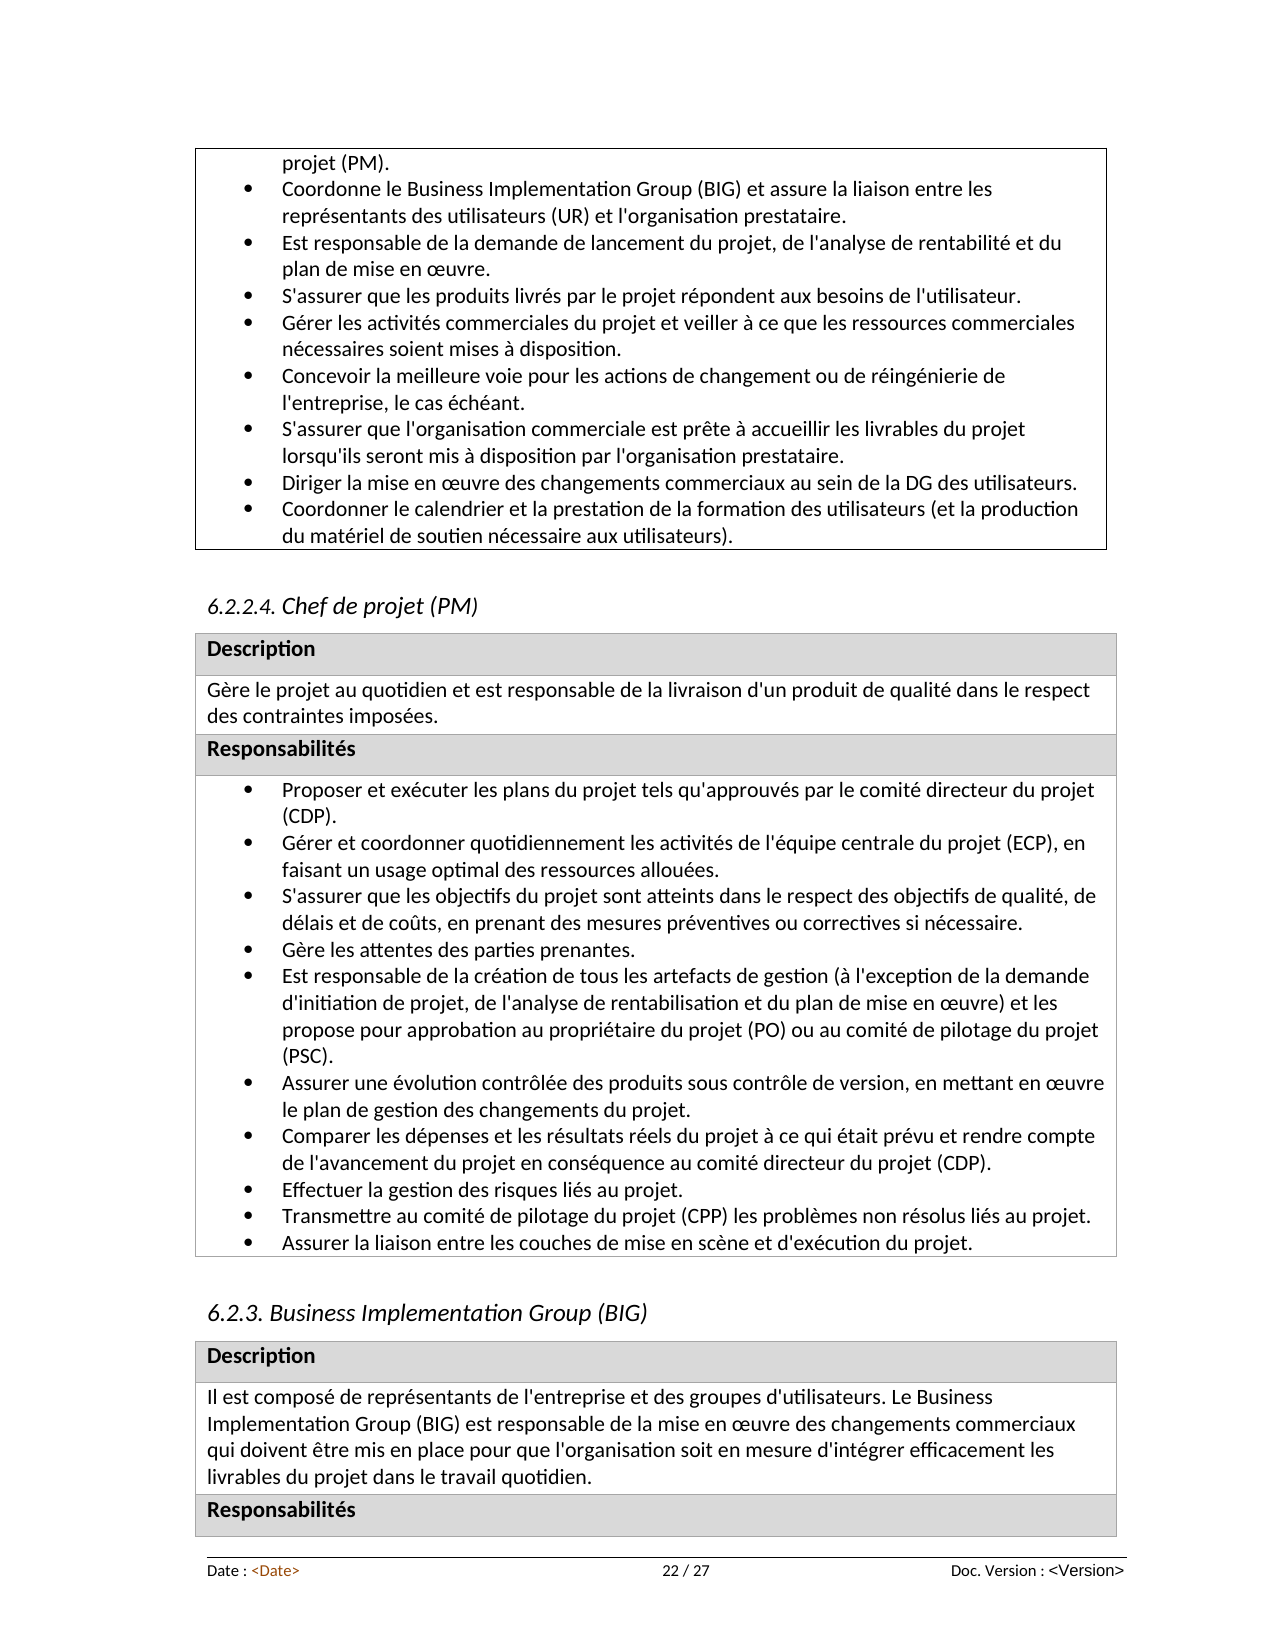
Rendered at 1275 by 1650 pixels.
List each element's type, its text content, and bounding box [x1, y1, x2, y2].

table_cell Responsabilités [196, 1495, 1116, 1536]
table_cell Responsabilités [196, 735, 1116, 775]
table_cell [196, 149, 1106, 549]
subtitle Business Implementation Group (BIG) [207, 1298, 1127, 1328]
subtitle Chef de projet (PM) [207, 590, 1127, 621]
table_cell Il est composé de représentants de l'entreprise et des groupes d'utilisateurs. Le Business Implementation Group (BIG) est responsable de la mise en œuvre des changements commerciaux qui doivent être mis en place pour que l'organisation soit en mesure d'intégrer efficacement les livrables du projet dans le travail quotidien. [196, 1383, 1116, 1494]
table_cell Gère le projet au quotidien et est responsable de la livraison d'un produit de qualité dans le respect des contraintes imposées. [196, 676, 1116, 733]
table_header Description [196, 634, 1116, 675]
table_cell Proposer et exécuter les plans du projet tels qu'approuvés par le comité directeur du projet (CDP). Gérer et coordonner quotidiennement les activités de l'équipe centrale du projet (ECP), en faisant un usage optimal des ressources allouées. S'assurer que les objectifs du projet sont atteints dans le respect des objectifs de qualité, de délais et de coûts, en prenant des mesures préventives ou correctives si nécessaire. Gère les attentes des parties prenantes. Est responsable de la création de tous les artefacts de gestion (à l'exception de la demande d'initiation de projet, de l'analyse de rentabilisation et du plan de mise en œuvre) et les propose pour approbation au propriétaire du projet (PO) ou au comité de pilotage du projet (PSC). Assurer une évolution contrôlée des produits sous contrôle de version, en mettant en œuvre le plan de gestion des changements du projet. Comparer les dépenses et les résultats réels du projet à ce qui était prévu et rendre compte de l'avancement du projet en conséquence au comité directeur du projet (CDP). Effectuer la gestion des risques liés au projet. Transmettre au comité de pilotage du projet (CPP) les problèmes non résolus liés au projet. Assurer la liaison entre les couches de mise en scène et d'exécution du projet. [196, 776, 1116, 1256]
table_header Description [196, 1342, 1116, 1382]
